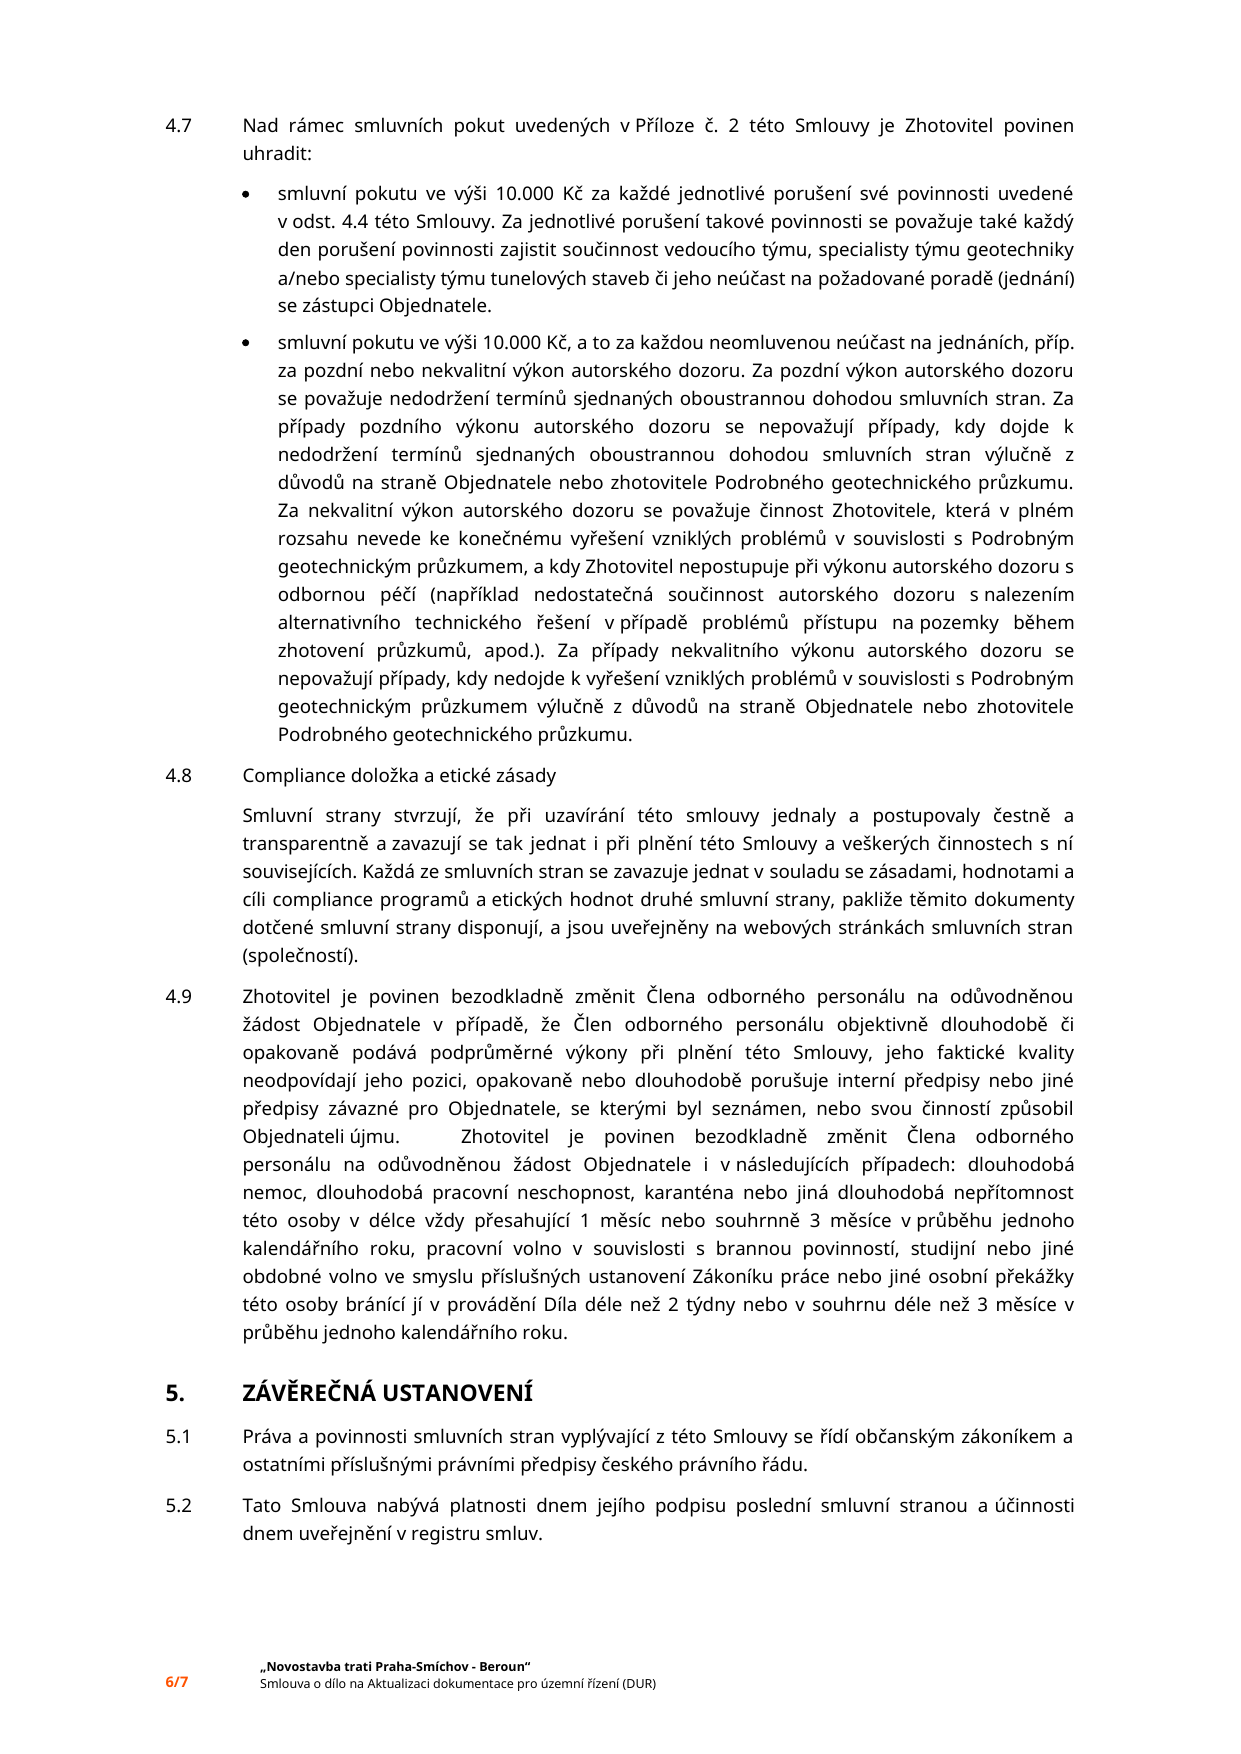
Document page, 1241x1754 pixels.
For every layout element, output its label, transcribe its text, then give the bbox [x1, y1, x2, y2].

text Compliance doložka a etické zásady [165, 762, 1075, 787]
text Tato Smlouva nabývá platnosti dnem jejího podpisu poslední smluvní stranou a účinnosti dnem uveřejnění v registru smluv. [165, 1492, 1075, 1546]
text Práva a povinnosti smluvních stran vyplývající z této Smlouvy se řídí občanským zákoníkem a ostatními příslušnými právními předpisy českého právního řádu. [165, 1423, 1075, 1477]
text ZÁVĚREČNÁ USTANOVENÍ [165, 1377, 1075, 1408]
list Smluvní strany stvrzují, že při uzavírání této smlouvy jednaly a postupovaly čestně a transparentně a zavazují se tak jednat i při plnění této Smlouvy a veškerých činnostech s ní souvisejících. Každá ze smluvních stran se zavazuje jednat v souladu se zásadami, hodnotami a cíli compliance programů a etických hodnot druhé smluvní strany, pakliže těmito dokumenty dotčené smluvní strany disponují, a jsou uveřejněny na webových stránkách smluvních stran (společností). [242, 802, 1075, 968]
text smluvní pokutu ve výši 10.000 Kč, a to za každou neomluvenou neúčast na jednáních, příp. za pozdní nebo nekvalitní výkon autorského dozoru. Za pozdní výkon autorského dozoru se považuje nedodržení termínů sjednaných oboustrannou dohodou smluvních stran. Za případy pozdního výkonu autorského dozoru se nepovažují případy, kdy dojde k nedodržení termínů sjednaných oboustrannou dohodou smluvních stran výlučně z důvodů na straně Objednatele nebo zhotovitele Podrobného geotechnického průzkumu. Za nekvalitní výkon autorského dozoru se považuje činnost Zhotovitele, která v plném rozsahu nevede ke konečnému vyřešení vzniklých problémů v souvislosti s Podrobným geotechnickým průzkumem, a kdy Zhotovitel nepostupuje při výkonu autorského dozoru s odbornou péčí (například nedostatečná součinnost autorského dozoru s nalezením alternativního technického řešení v případě problémů přístupu na pozemky během zhotovení průzkumů, apod.). Za případy nekvalitního výkonu autorského dozoru se nepovažují případy, kdy nedojde k vyřešení vzniklých problémů v souvislosti s Podrobným geotechnickým průzkumem výlučně z důvodů na straně Objednatele nebo zhotovitele Podrobného geotechnického průzkumu. [242, 329, 1075, 747]
text Zhotovitel je povinen bezodkladně změnit Člena odborného personálu na odůvodněnou žádost Objednatele v případě, že Člen odborného personálu objektivně dlouhodobě či opakovaně podává podprůměrné výkony při plnění této Smlouvy, jeho faktické kvality neodpovídají jeho pozici, opakovaně nebo dlouhodobě porušuje interní předpisy nebo jiné předpisy závazné pro Objednatele, se kterými byl seznámen, nebo svou činností způsobil Objednateli újmu. Zhotovitel je povinen bezodkladně změnit Člena odborného personálu na odůvodněnou žádost Objednatele i v následujících případech: dlouhodobá nemoc, dlouhodobá pracovní neschopnost, karanténa nebo jiná dlouhodobá nepřítomnost této osoby v délce vždy přesahující 1 měsíc nebo souhrnně 3 měsíce v průběhu jednoho kalendářního roku, pracovní volno v souvislosti s brannou povinností, studijní nebo jiné obdobné volno ve smyslu příslušných ustanovení Zákoníku práce nebo jiné osobní překážky této osoby bránící jí v provádění Díla déle než 2 týdny nebo v souhrnu déle než 3 měsíce v průběhu jednoho kalendářního roku. [165, 983, 1075, 1345]
text smluvní pokutu ve výši 10.000 Kč za každé jednotlivé porušení své povinnosti uvedené v odst. 4.4 této Smlouvy. Za jednotlivé porušení takové povinnosti se považuje také každý den porušení povinnosti zajistit součinnost vedoucího týmu, specialisty týmu geotechniky a/nebo specialisty týmu tunelových staveb či jeho neúčast na požadované poradě (jednání) se zástupci Objednatele. [242, 181, 1075, 318]
text Nad rámec smluvních pokut uvedených v Příloze č. 2 této Smlouvy je Zhotovitel povinen uhradit: [165, 112, 1075, 166]
